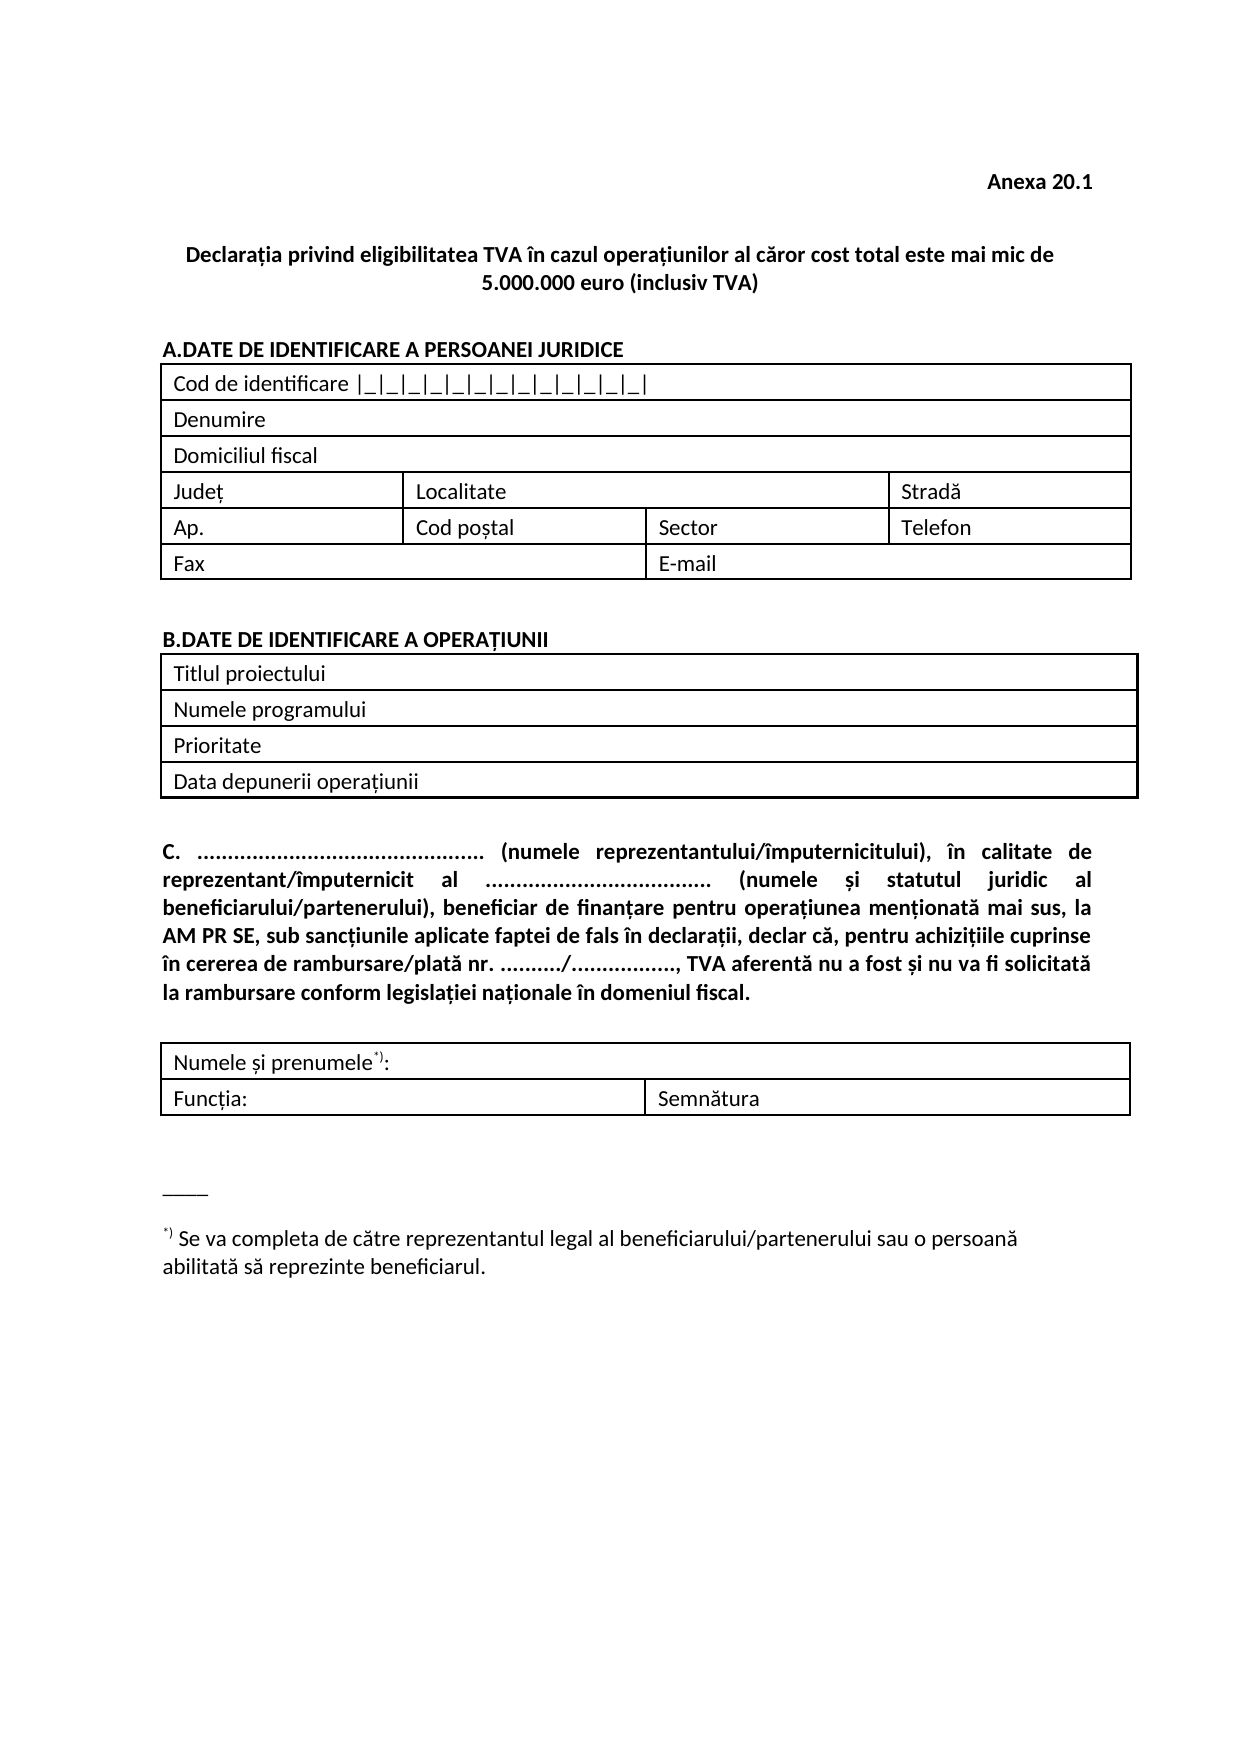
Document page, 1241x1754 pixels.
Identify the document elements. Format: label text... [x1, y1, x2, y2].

table_cell E-mail [647, 545, 1130, 578]
table_cell Judeţ [162, 473, 402, 507]
table_cell Cod poştal [404, 509, 645, 542]
text Anexa 20.1 [148, 167, 1093, 195]
table_header Titlul proiectului [162, 655, 1136, 689]
table_cell Telefon [890, 509, 1130, 542]
table_header Cod de identificare |_|_|_|_|_|_|_|_|_|_|_|_|_| [162, 365, 1130, 399]
text ____ [162, 1171, 1093, 1199]
table_cell Sector [647, 509, 888, 542]
table_cell Funcţia: [162, 1080, 644, 1114]
text C. ............................................... (numele reprezentantului/împuternicitului), în calitate de reprezentant/împuternicit al ..................................... (numele şi statutul juridic al beneficiarului/partenerului), beneficiar de finanţare pentru operaţiunea menţionată mai sus, la AM PR SE, sub sancţiunile aplicate faptei de fals în declaraţii, declar că, pentru achiziţiile cuprinse în cererea de rambursare/plată nr. ........../................., TVA aferentă nu a fost şi nu va fi solicitată la rambursare conform legislaţiei naţionale în domeniul fiscal. [162, 837, 1093, 1006]
table_cell Denumire [162, 401, 1130, 435]
text Declaraţia privind eligibilitatea TVA în cazul operaţiunilor al căror cost total este mai mic de 5.000.000 euro (inclusiv TVA) [148, 240, 1093, 296]
table_cell Semnătura [646, 1080, 1129, 1114]
table_cell Domiciliul fiscal [162, 437, 1130, 471]
table_header Numele şi prenumele*): [162, 1044, 1129, 1078]
table_cell Data depunerii operaţiunii [162, 763, 1136, 796]
text A.DATE DE IDENTIFICARE A PERSOANEI JURIDICE [162, 335, 1093, 363]
table_cell Ap. [162, 509, 402, 542]
table_cell Prioritate [162, 727, 1136, 761]
table_cell Localitate [404, 473, 888, 507]
table_cell Fax [162, 545, 645, 578]
table_cell Stradă [890, 473, 1130, 507]
table_cell Numele programului [162, 691, 1136, 725]
text *) Se va completa de către reprezentantul legal al beneficiarului/partenerului sau o persoană abilitată să reprezinte beneficiarul. [162, 1224, 1093, 1281]
text B.DATE DE IDENTIFICARE A OPERAŢIUNII [162, 625, 1093, 653]
